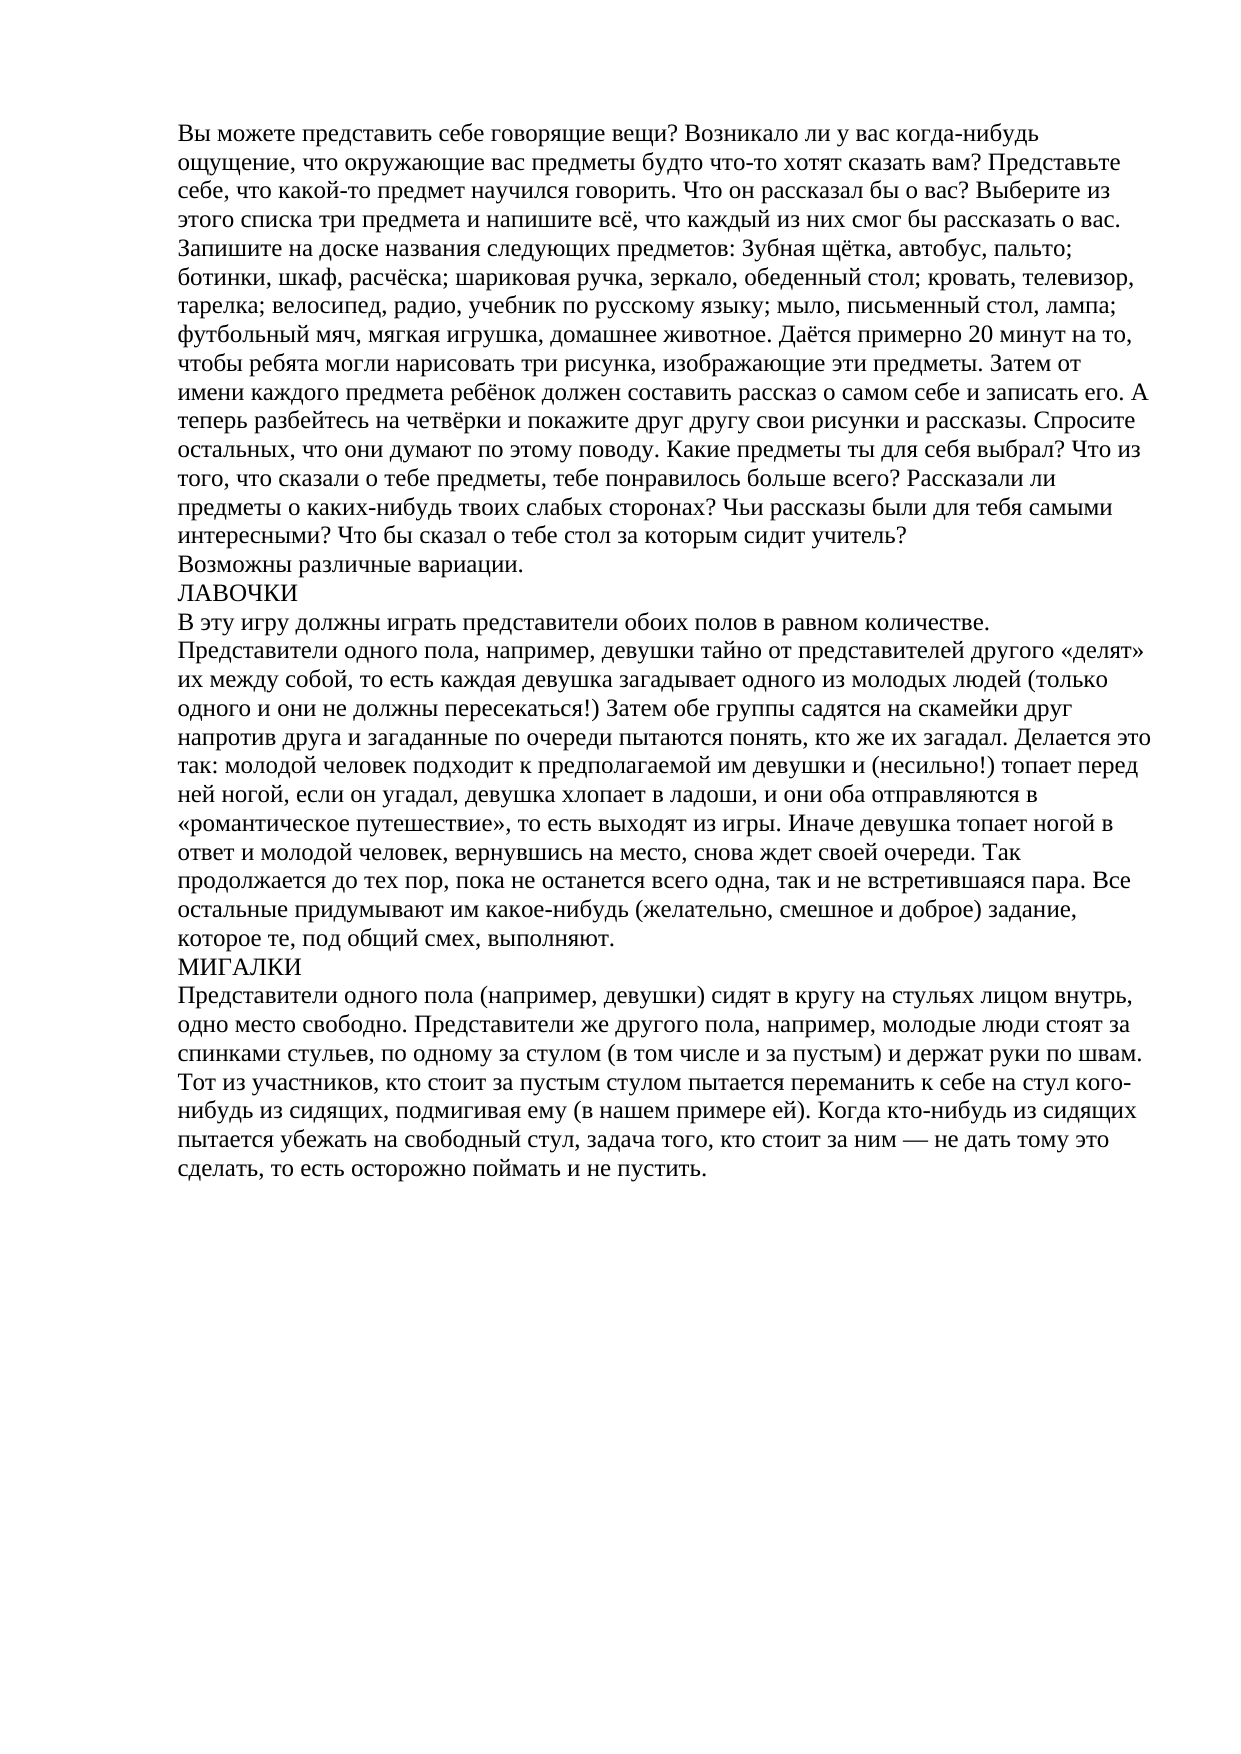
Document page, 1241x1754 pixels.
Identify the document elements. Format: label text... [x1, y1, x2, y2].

subtitle Вы можете представить себе говорящие вещи? Возникало ли у вас когда-нибудь ощущение, что окружающие вас предметы будто что-то хотят сказать вам? Представьте себе, что какой-то предмет научился говорить. Что он рассказал бы о вас? Выберите из этого списка три предмета и напишите всё, что каждый из них смог бы рассказать о вас. Запишите на доске названия следующих предметов: Зубная щётка, автобус, пальто; ботинки, шкаф, расчёска; шариковая ручка, зеркало, обеденный стол; кровать, телевизор, тарелка; велосипед, радио, учебник по русскому языку; мыло, письменный стол, лампа; футбольный мяч, мягкая игрушка, домашнее животное. Даётся примерно 20 минут на то, чтобы ребята могли нарисовать три рисунка, изображающие эти предметы. Затем от имени каждого предмета ребёнок должен составить рассказ о самом себе и записать его. А теперь разбейтесь на четвёрки и покажите друг другу свои рисунки и рассказы. Спросите остальных, что они думают по этому поводу. Какие предметы ты для себя выбрал? Что из того, что сказали о тебе предметы, тебе понравилось больше всего? Рассказали ли предметы о каких-нибудь твоих слабых сторонах? Чьи рассказы были для тебя самыми интересными? Что бы сказал о тебе стол за которым сидит учитель? Возможны различные вариации. [177, 118, 1152, 578]
subtitle В эту игру должны играть представители обоих полов в равном количестве. Представители одного пола, например, девушки тайно от представителей другого «делят» их между собой, то есть каждая девушка загадывает одного из молодых людей (только одного и они не должны пересекаться!) Затем обе группы садятся на скамейки друг напротив друга и загаданные по очереди пытаются понять, кто же их загадал. Делается это так: молодой человек подходит к предполагаемой им девушки и (несильно!) топает перед ней ногой, если он угадал, девушка хлопает в ладоши, и они оба отправляются в «романтическое путешествие», то есть выходят из игры. Иначе девушка топает ногой в ответ и молодой человек, вернувшись на место, снова ждет своей очереди. Так продолжается до тех пор, пока не останется всего одна, так и не встретившаяся пара. Все остальные придумывают им какое-нибудь (желательно, смешное и доброе) задание, которое те, под общий смех, выполняют. [177, 607, 1152, 952]
subtitle МИГАЛКИ [177, 952, 1152, 981]
subtitle ЛАВОЧКИ [177, 578, 1152, 607]
subtitle Представители одного пола (например, девушки) сидят в кругу на стульях лицом внутрь, одно место свободно. Представители же другого пола, например, молодые люди стоят за спинками стульев, по одному за стулом (в том числе и за пустым) и держат руки по швам. Тот из участников, кто стоит за пустым стулом пытается переманить к себе на стул кого-нибудь из сидящих, подмигивая ему (в нашем примере ей). Когда кто-нибудь из сидящих пытается убежать на свободный стул, задача того, кто стоит за ним — не дать тому это сделать, то есть осторожно поймать и не пустить. [177, 981, 1152, 1182]
